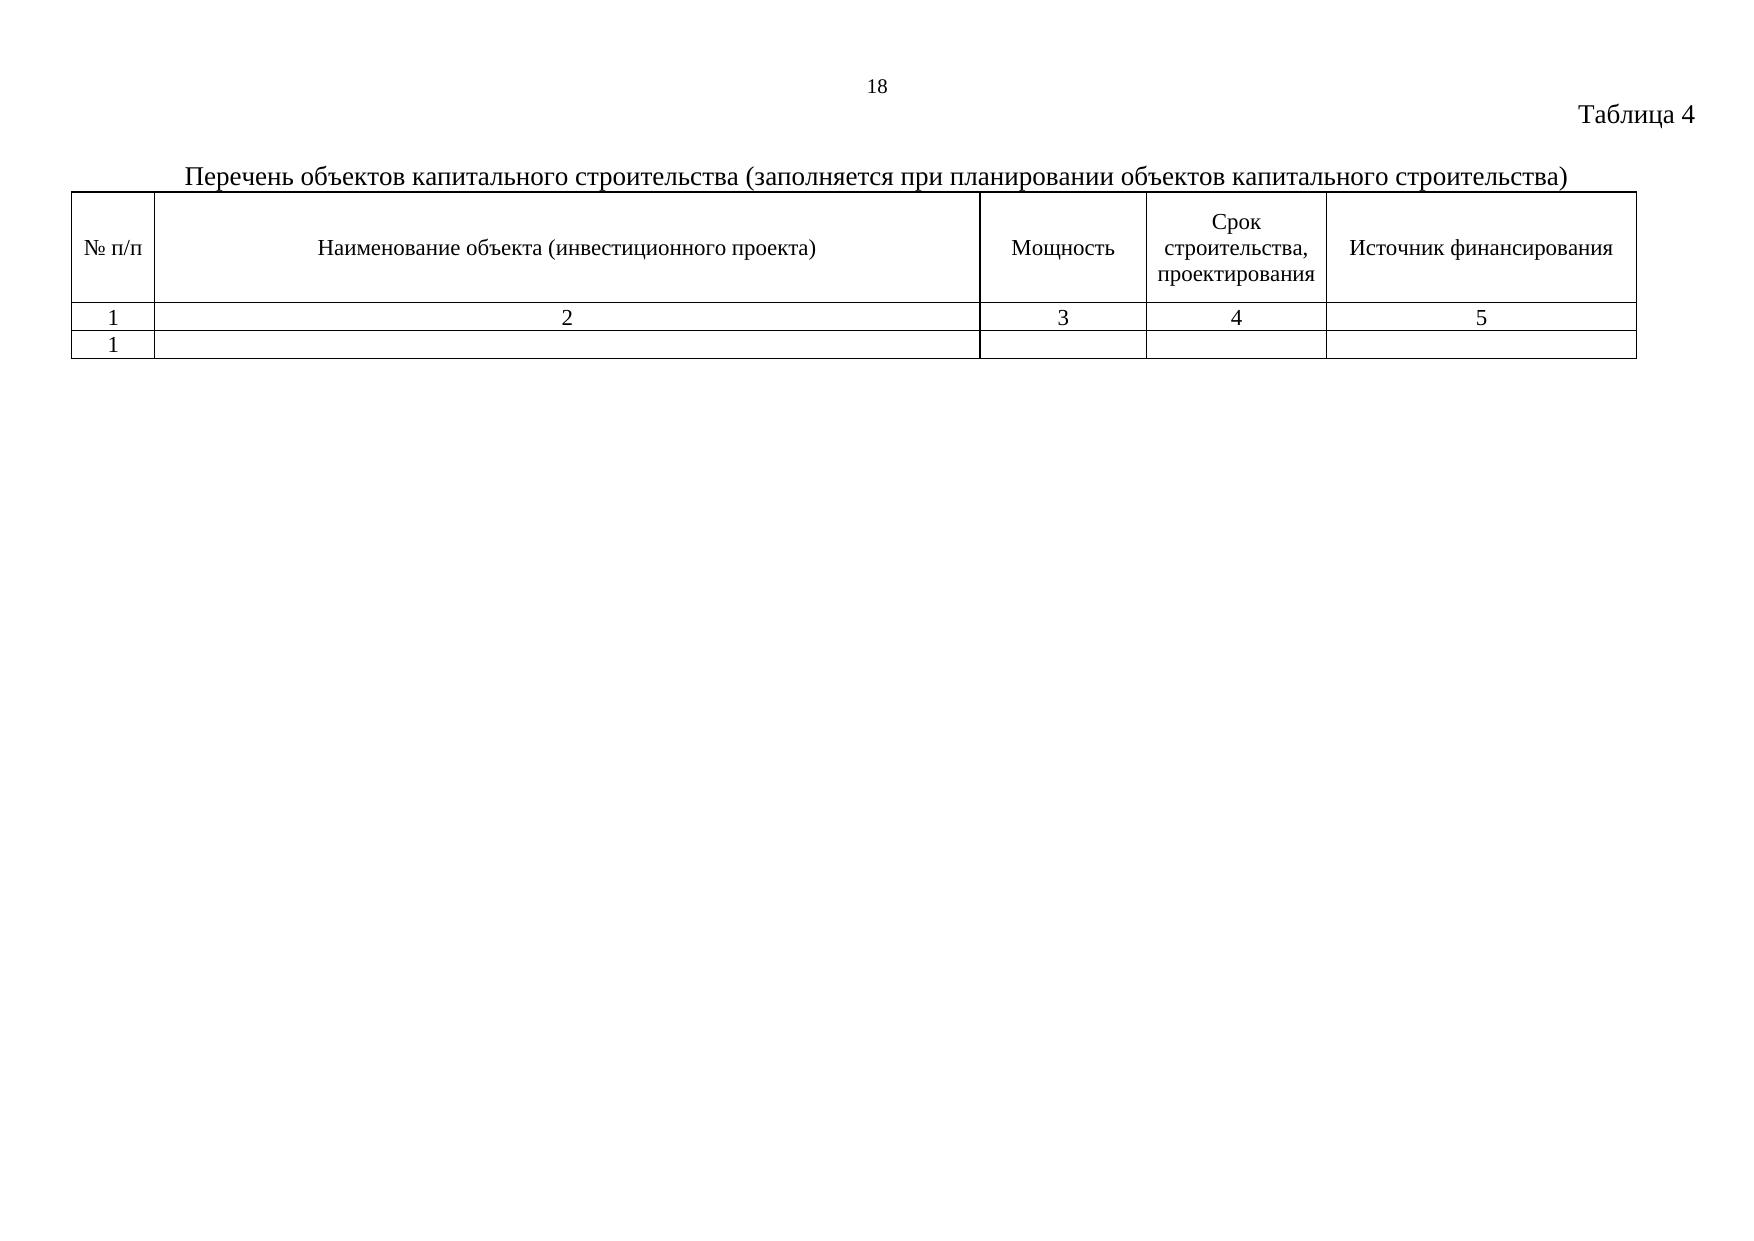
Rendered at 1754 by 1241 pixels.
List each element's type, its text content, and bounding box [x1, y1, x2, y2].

table_cell [1147, 331, 1326, 358]
table_cell 4 [1147, 303, 1326, 330]
text Перечень объектов капитального строительства (заполняется при планировании объектов капитального строительства) [59, 160, 1695, 191]
table_cell 3 [981, 303, 1146, 330]
table_cell [155, 331, 979, 358]
table_header Мощность [981, 193, 1146, 302]
table_header Источник финансирования [1327, 193, 1636, 302]
table_cell 2 [155, 303, 979, 330]
table_header Срок строительства, проектирования [1147, 193, 1326, 302]
table_cell [1327, 331, 1636, 358]
table_cell 5 [1327, 303, 1636, 330]
table_header Наименование объекта (инвестиционного проекта) [155, 193, 979, 302]
table_header № п/п [72, 193, 154, 302]
table_cell 1 [72, 303, 154, 330]
text Таблица 4 [59, 98, 1695, 129]
table_cell 1 [72, 331, 154, 358]
table_cell [981, 331, 1146, 358]
